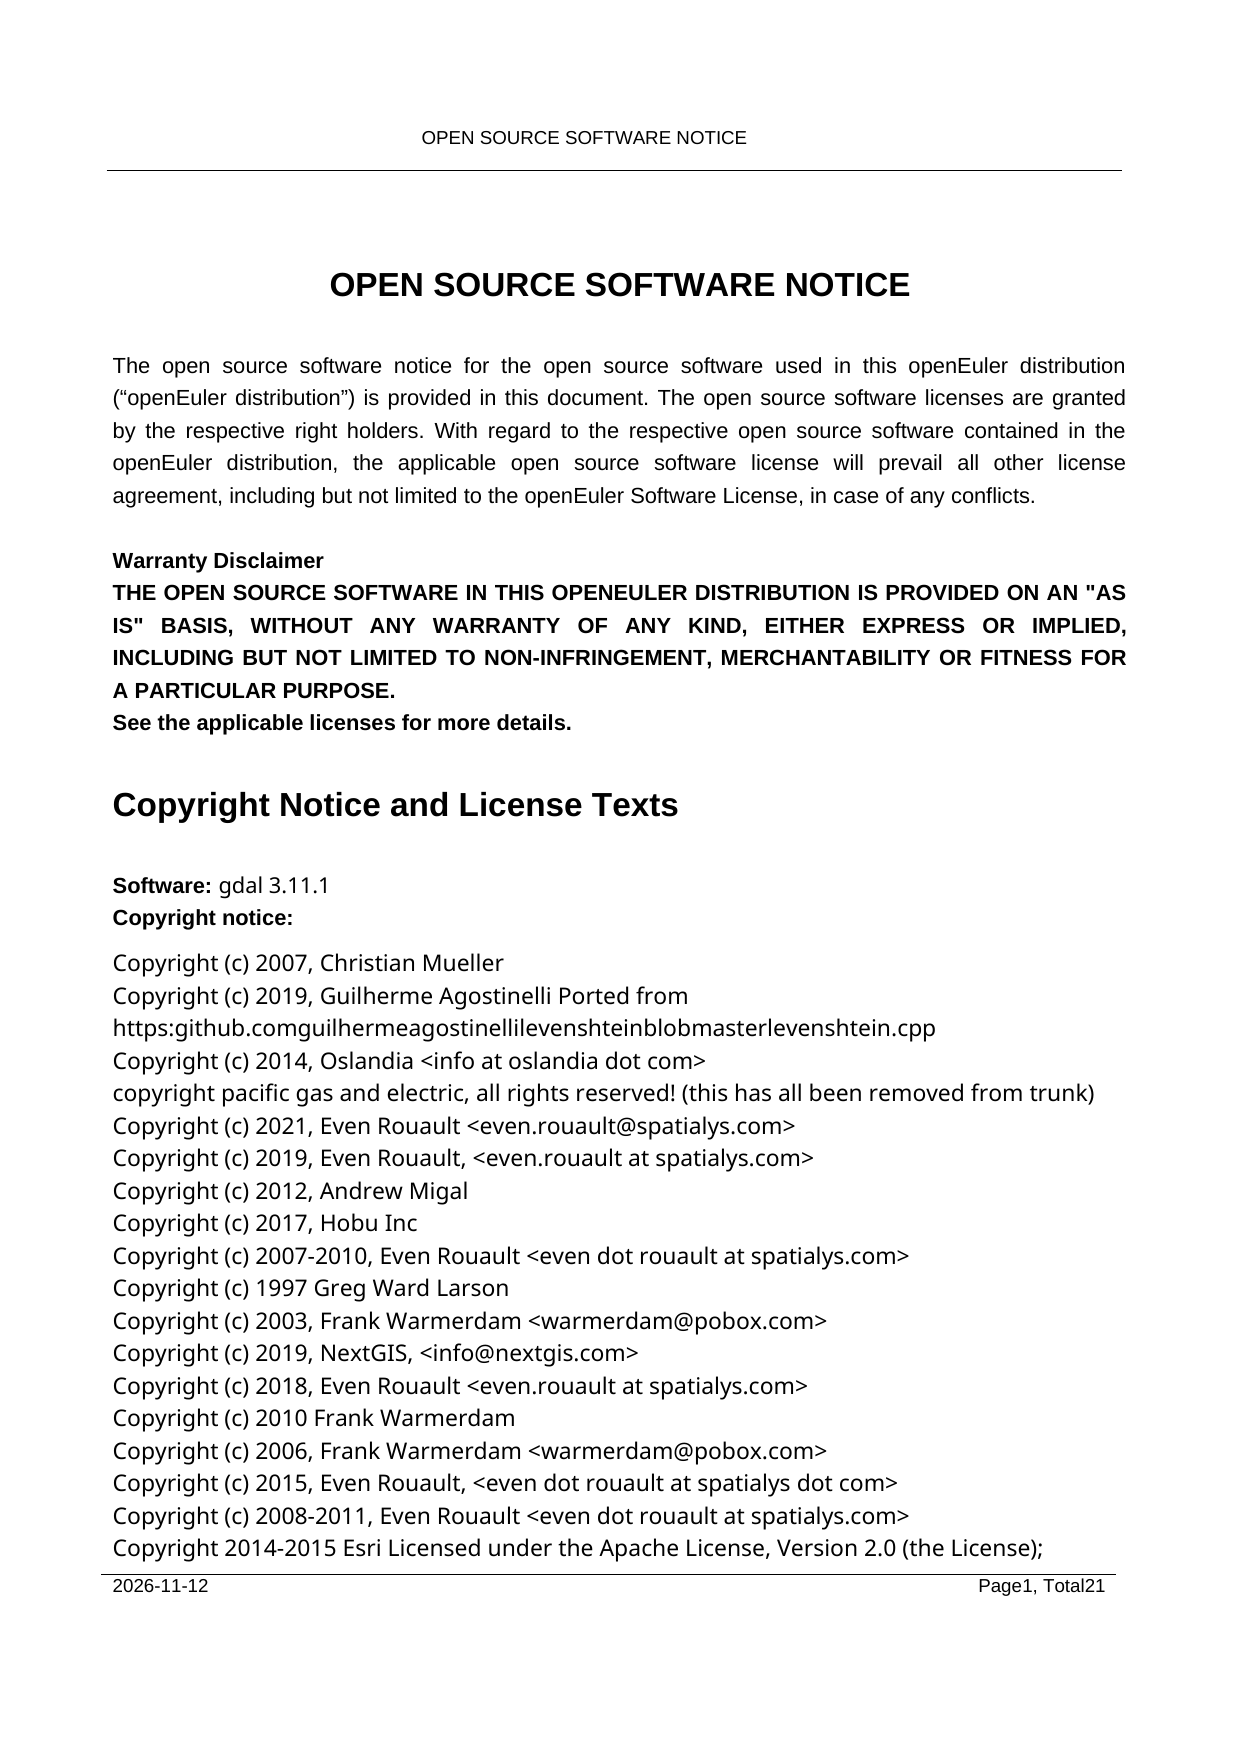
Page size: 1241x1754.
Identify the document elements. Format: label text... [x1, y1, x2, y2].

title Software: gdal 3.11.1 [112, 869, 1128, 901]
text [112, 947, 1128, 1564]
text Copyright notice: [112, 901, 1128, 934]
text THE OPEN SOURCE SOFTWARE IN THIS OPENEULER DISTRIBUTION IS PROVIDED ON AN "AS IS" BASIS, WITHOUT ANY WARRANTY OF ANY KIND, EITHER EXPRESS OR IMPLIED, INCLUDING BUT NOT LIMITED TO NON-INFRINGEMENT, MERCHANTABILITY OR FITNESS FOR A PARTICULAR PURPOSE. See the applicable licenses for more details. [112, 576, 1128, 739]
text The open source software notice for the open source software used in this openEuler distribution (“openEuler distribution”) is provided in this document. The open source software licenses are granted by the respective right holders. With regard to the respective open source software contained in the openEuler distribution, the applicable open source software license will prevail all other license agreement, including but not limited to the openEuler Software License, in case of any conflicts. [112, 349, 1128, 511]
text Copyright Notice and License Texts [112, 771, 1128, 836]
text OPEN SOURCE SOFTWARE NOTICE [112, 251, 1128, 316]
text Warranty Disclaimer [112, 544, 1128, 576]
